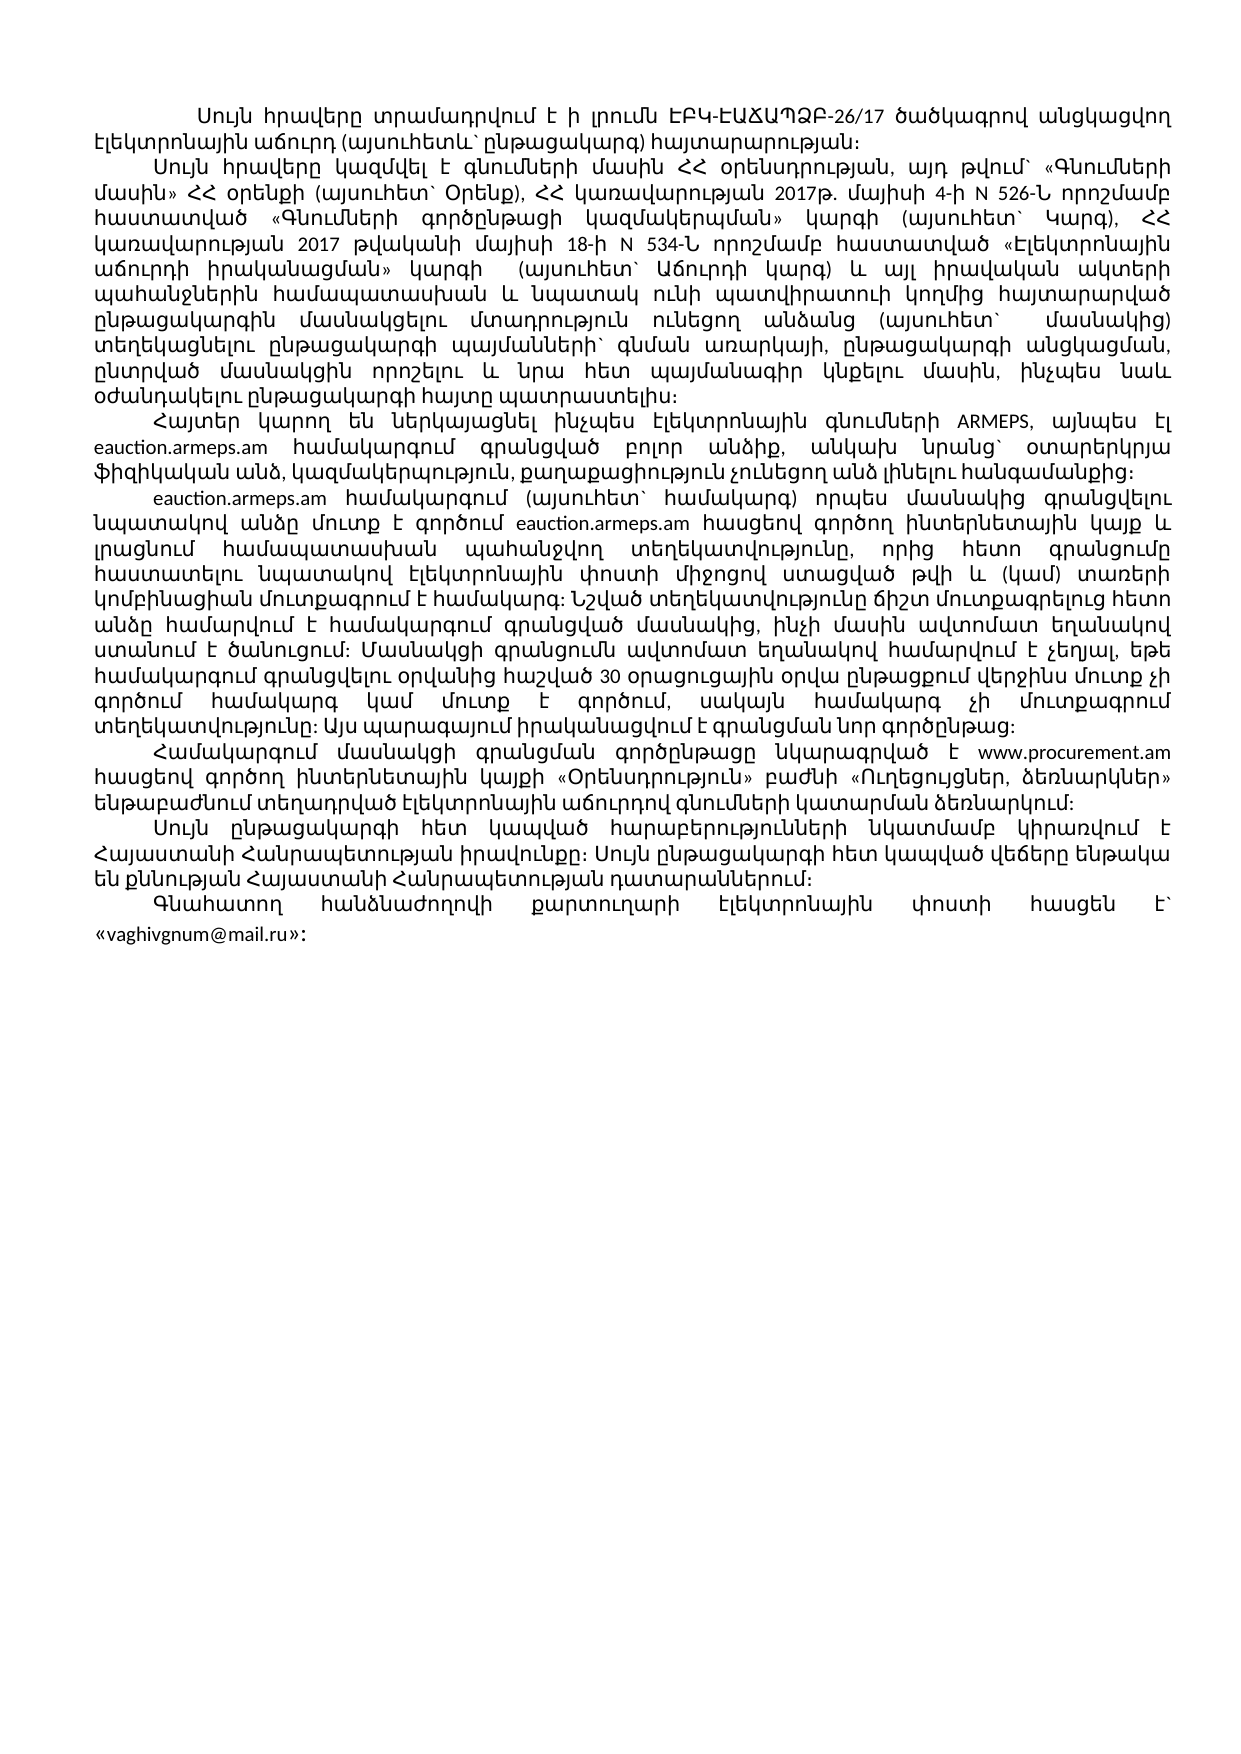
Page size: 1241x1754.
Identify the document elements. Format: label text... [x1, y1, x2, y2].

text Սույն հրավերը կազմվել է գնումների մասին ՀՀ օրենսդրության, այդ թվում` «Գնումների մասին» ՀՀ օրենքի (այսուհետ` Օրենք), ՀՀ կառավարության 2017թ. մայիսի 4-ի N 526-Ն որոշմամբ հաստատված «Գնումների գործընթացի կազմակերպման» կարգի (այսուհետ` Կարգ), ՀՀ կառավարության 2017 թվականի մայիսի 18-ի N 534-Ն որոշմամբ հաստատված «Էլեկտրոնային աճուրդի իրականացման» կարգի (այսուհետ` Աճուրդի կարգ) և այլ իրավական ակտերի պահանջներին համապատասխան և նպատակ ունի պատվիրատուի կողմից հայտարարված ընթացակարգին մասնակցելու մտադրություն ունեցող անձանց (այսուհետ` մասնակից) տեղեկացնելու ընթացակարգի պայմանների` գնման առարկայի, ընթացակարգի անցկացման, ընտրված մասնակցին որոշելու և նրա հետ պայմանագիր կնքելու մասին, ինչպես նաև օժանդակելու ընթացակարգի հայտը պատրաստելիս։ [94, 154, 1171, 409]
text Սույն հրավերը տրամադրվում է ի լրումն ԷԲԿ-ԷԱՃԱՊՁԲ-26/17 ծածկագրով անցկացվող էլեկտրոնային աճուրդ (այսուհետև` ընթացակարգ) հայտարարության։ [94, 104, 1171, 154]
text eauction.armeps.am համակարգում (այսուհետ` համակարգ) որպես մասնակից գրանցվելու նպատակով անձը մուտք է գործում eauction.armeps.am հասցեով գործող ինտերնետային կայք և լրացնում համապատասխան պահանջվող տեղեկատվությունը, որից հետո գրանցումը հաստատելու նպատակով էլեկտրոնային փոստի միջոցով ստացված թվի և (կամ) տառերի կոմբինացիան մուտքագրում է համակարգ: Նշված տեղեկատվությունը ճիշտ մուտքագրելուց հետո անձը համարվում է համակարգում գրանցված մասնակից, ինչի մասին ավտոմատ եղանակով ստանում է ծանուցում: Մասնակցի գրանցումն ավտոմատ եղանակով համարվում է չեղյալ, եթե համակարգում գրանցվելու օրվանից հաշված 30 օրացուցային օրվա ընթացքում վերջինս մուտք չի գործում համակարգ կամ մուտք է գործում, սակայն համակարգ չի մուտքագրում տեղեկատվությունը: Այս պարագայում իրականացվում է գրանցման նոր գործընթաց: [94, 485, 1171, 739]
text Գնահատող հանձնաժողովի քարտուղարի էլեկտրոնային փոստի հասցեն է` «vaghivgnum@mail.ru»: [94, 892, 1171, 948]
text Հայտեր կարող են ներկայացնել ինչպես էլեկտրոնային գնումների ARMEPS, այնպես էլ eauction.armeps.am համակարգում գրանցված բոլոր անձիք, անկախ նրանց` օտարերկրյա ֆիզիկական անձ, կազմակերպություն, քաղաքացիություն չունեցող անձ լինելու հանգամանքից։ [94, 409, 1171, 485]
text Սույն ընթացակարգի հետ կապված հարաբերությունների նկատմամբ կիրառվում է Հայաստանի Հանրապետության իրավունքը։ Սույն ընթացակարգի հետ կապված վեճերը ենթակա են քննության Հայաստանի Հանրապետության դատարաններում։ [94, 815, 1171, 892]
text Համակարգում մասնակցի գրանցման գործընթացը նկարագրված է www.procurement.am հասցեով գործող ինտերնետային կայքի «Օրենսդրություն» բաժնի «Ուղեցույցներ, ձեռնարկներ» ենթաբաժնում տեղադրված էլեկտրոնային աճուրդով գնումների կատարման ձեռնարկում: [94, 739, 1171, 815]
